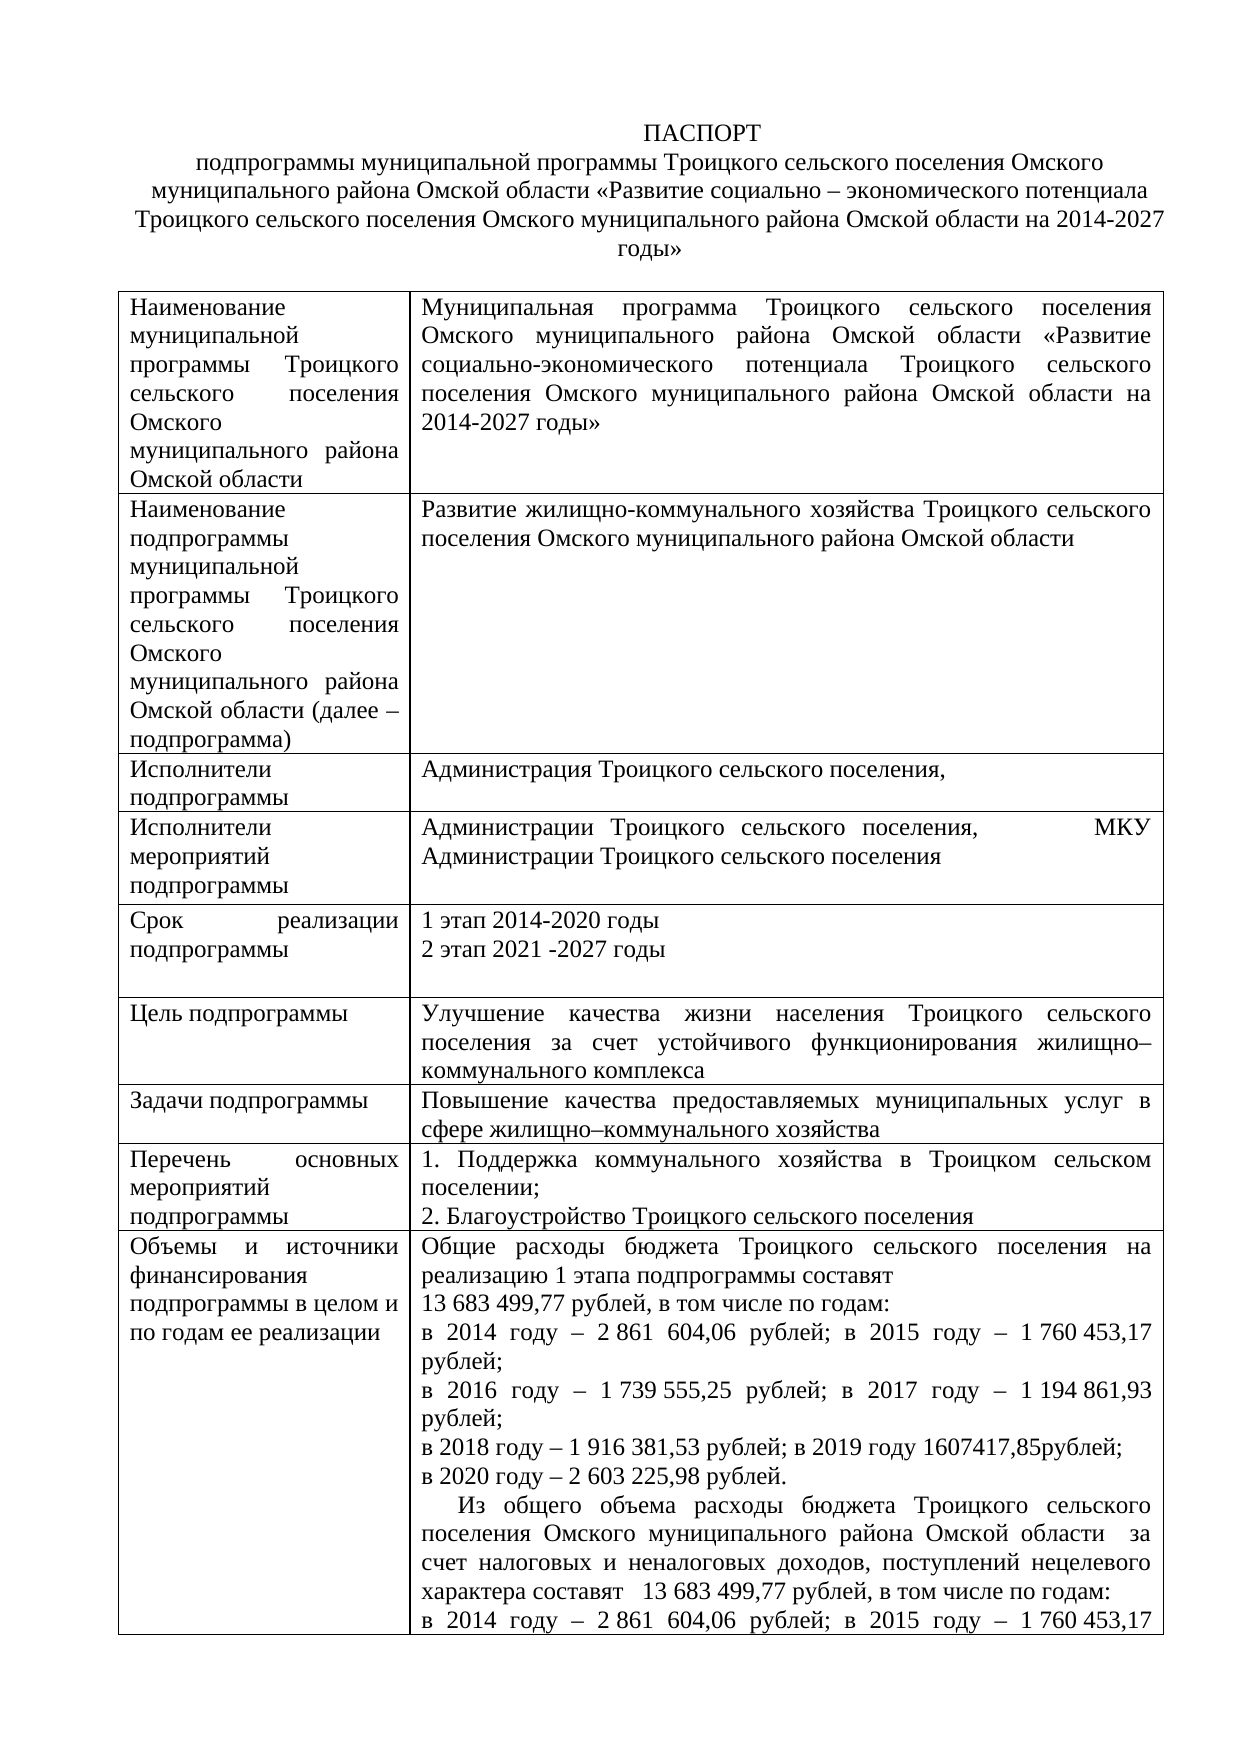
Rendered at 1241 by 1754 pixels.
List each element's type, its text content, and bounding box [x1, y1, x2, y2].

table_cell Наименование подпрограммы муниципальной программы Троицкого сельского поселения Омского муниципального района Омской области (далее – подпрограмма) [119, 494, 409, 753]
table_cell Исполнители мероприятий подпрограммы [119, 812, 409, 904]
table_cell Повышение качества предоставляемых муниципальных услуг в сфере жилищно–коммунального хозяйства [411, 1085, 1163, 1143]
table_cell Развитие жилищно-коммунального хозяйства Троицкого сельского поселения Омского муниципального района Омской области [411, 494, 1163, 753]
table_cell Перечень основных мероприятий подпрограммы [119, 1144, 409, 1230]
table_header Наименование муниципальной программы Троицкого сельского поселения Омского муниципального района Омской области [119, 292, 409, 493]
table_cell Исполнители подпрограммы [119, 754, 409, 811]
table_header Муниципальная программа Троицкого сельского поселения Омского муниципального района Омской области «Развитие социально-экономического потенциала Троицкого сельского поселения Омского муниципального района Омской области на 2014-2027 годы» [411, 292, 1163, 493]
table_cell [119, 1231, 409, 1633]
table_cell Улучшение качества жизни населения Троицкого сельского поселения за счет устойчивого функционирования жилищно–коммунального комплекса [411, 998, 1163, 1084]
table_cell Администрации Троицкого сельского поселения, МКУ Администрации Троицкого сельского поселения [411, 812, 1163, 904]
table_cell Администрация Троицкого сельского поселения, [411, 754, 1163, 811]
text ПАСПОРТ [118, 118, 1181, 147]
text подпрограммы муниципальной программы Троицкого сельского поселения Омского муниципального района Омской области «Развитие социально – экономического потенциала Троицкого сельского поселения Омского муниципального района Омской области на 2014-2027 годы» [118, 147, 1181, 262]
table_cell Срок реализации подпрограммы [119, 905, 409, 997]
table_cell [411, 1231, 1163, 1633]
table_cell 1. Поддержка коммунального хозяйства в Троицком сельском поселении; 2. Благоустройство Троицкого сельского поселения [411, 1144, 1163, 1230]
table_cell Цель подпрограммы [119, 998, 409, 1084]
table_cell Задачи подпрограммы [119, 1085, 409, 1143]
table_cell 1 этап 2014-2020 годы 2 этап 2021 -2027 годы [411, 905, 1163, 997]
